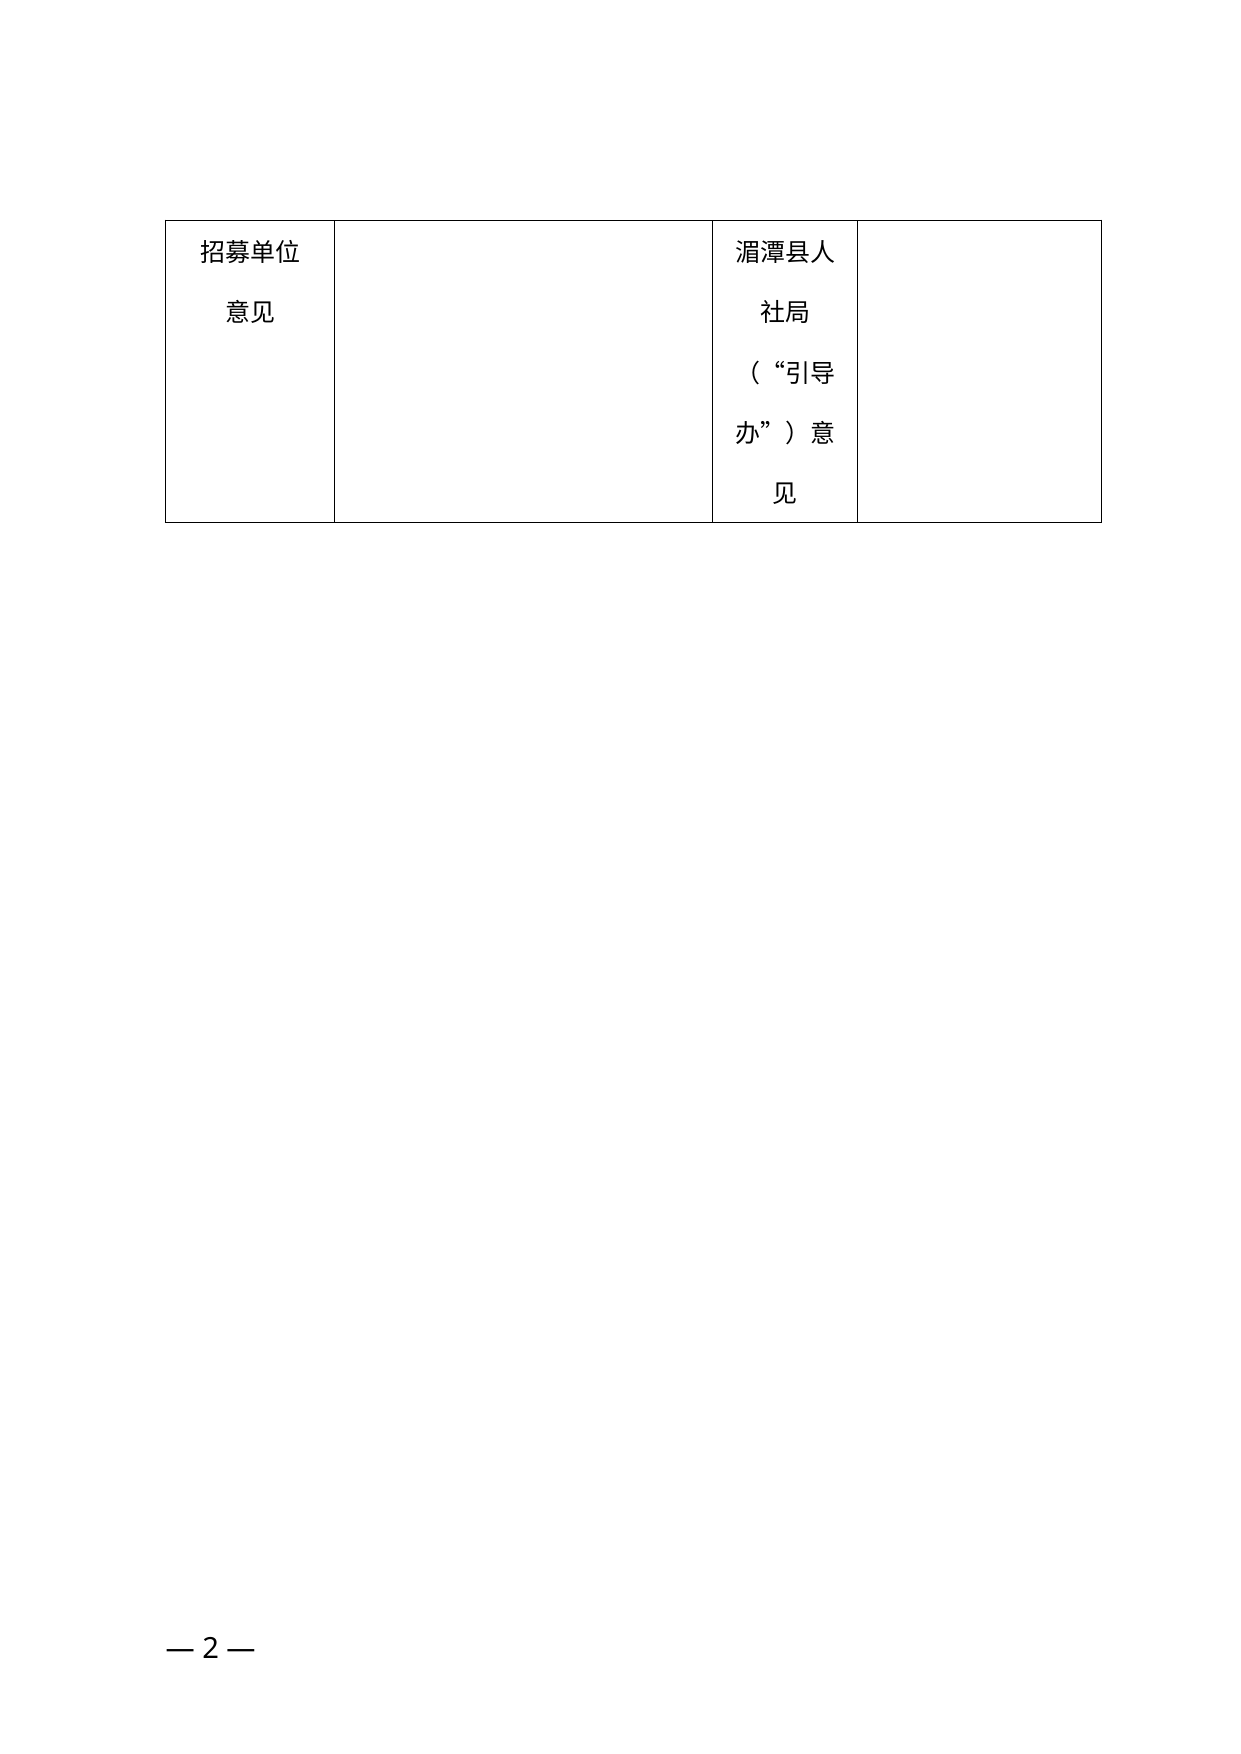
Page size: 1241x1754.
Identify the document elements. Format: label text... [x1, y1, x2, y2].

table_cell [335, 221, 712, 522]
table_cell 湄潭县人社局（“引导办”）意见 [713, 221, 857, 522]
table_cell 招募单位 意见 [166, 221, 334, 522]
table_cell [858, 221, 1101, 522]
